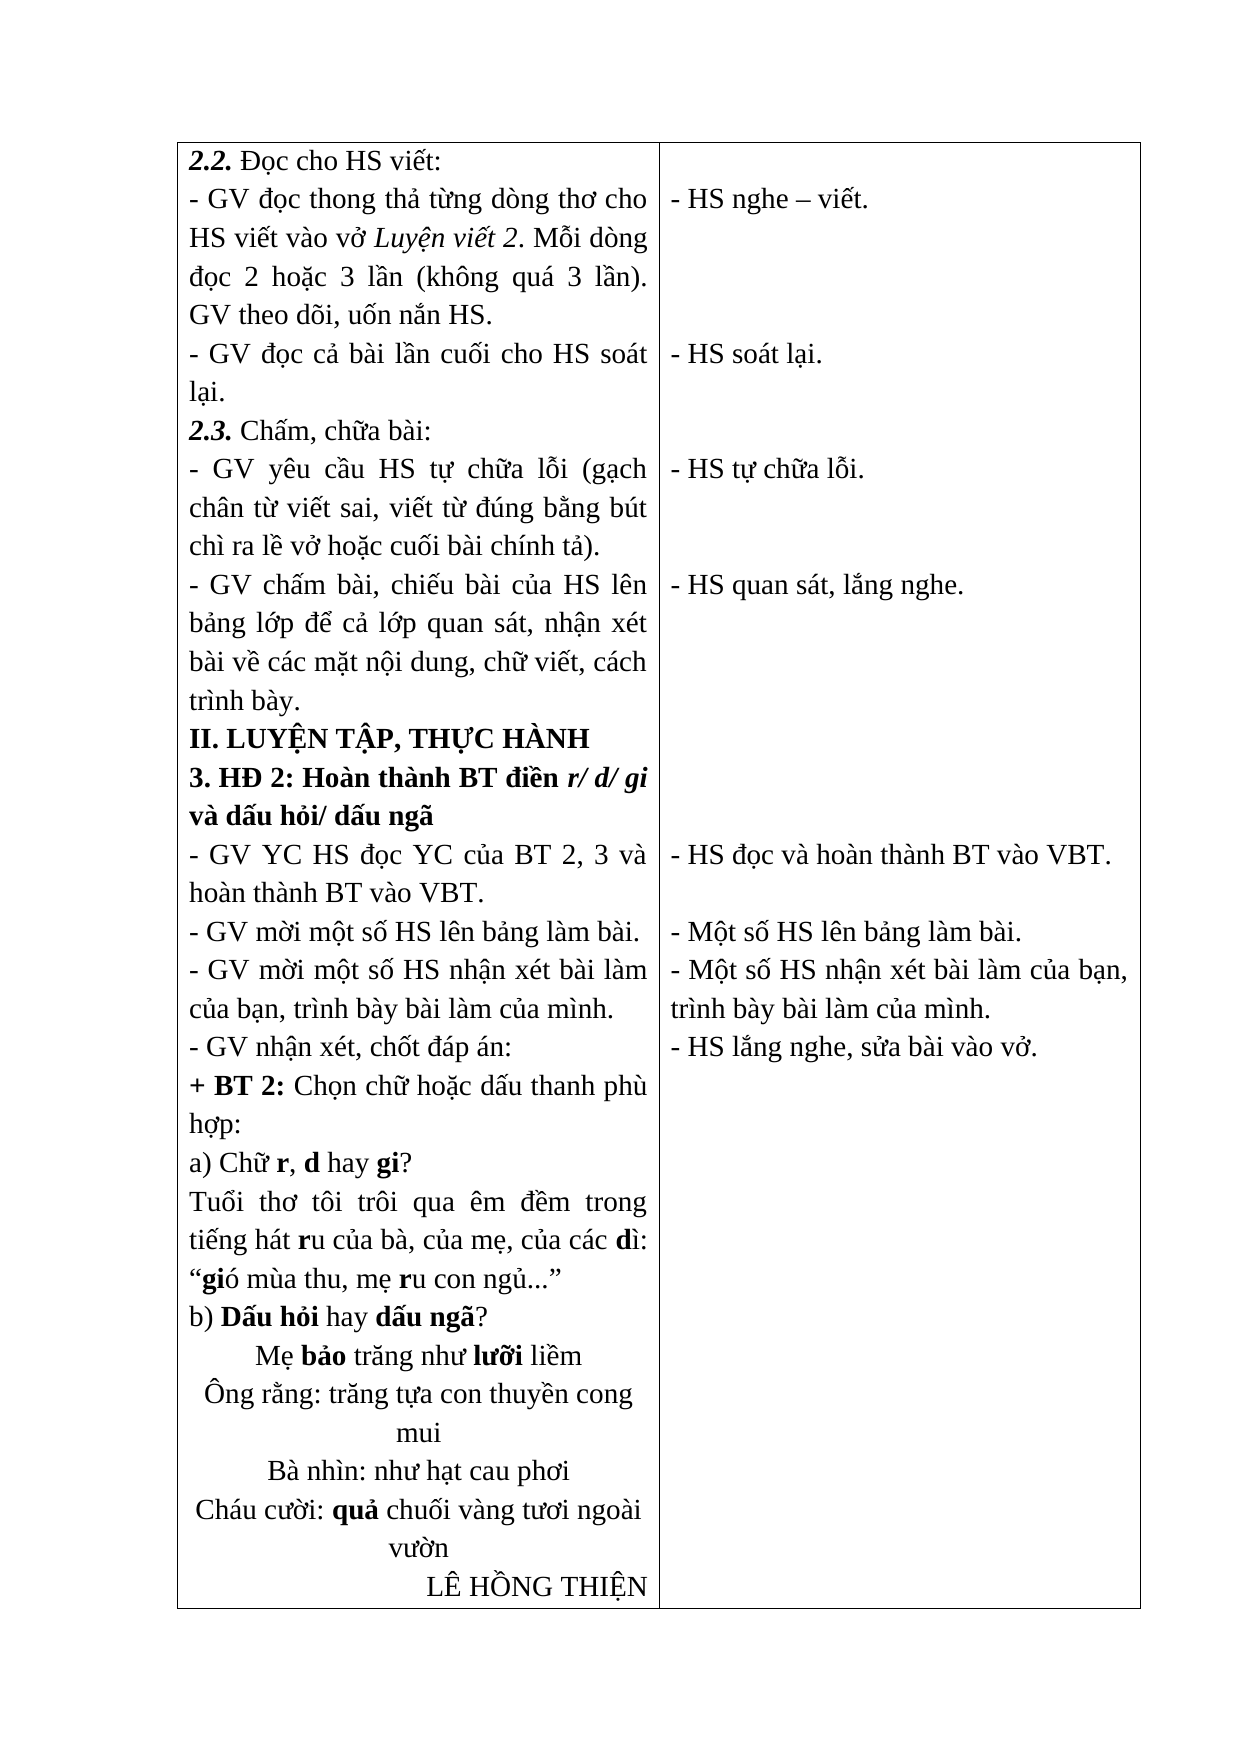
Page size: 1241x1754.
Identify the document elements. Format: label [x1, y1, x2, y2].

table_cell [660, 143, 1140, 1608]
table_cell [178, 143, 659, 1608]
